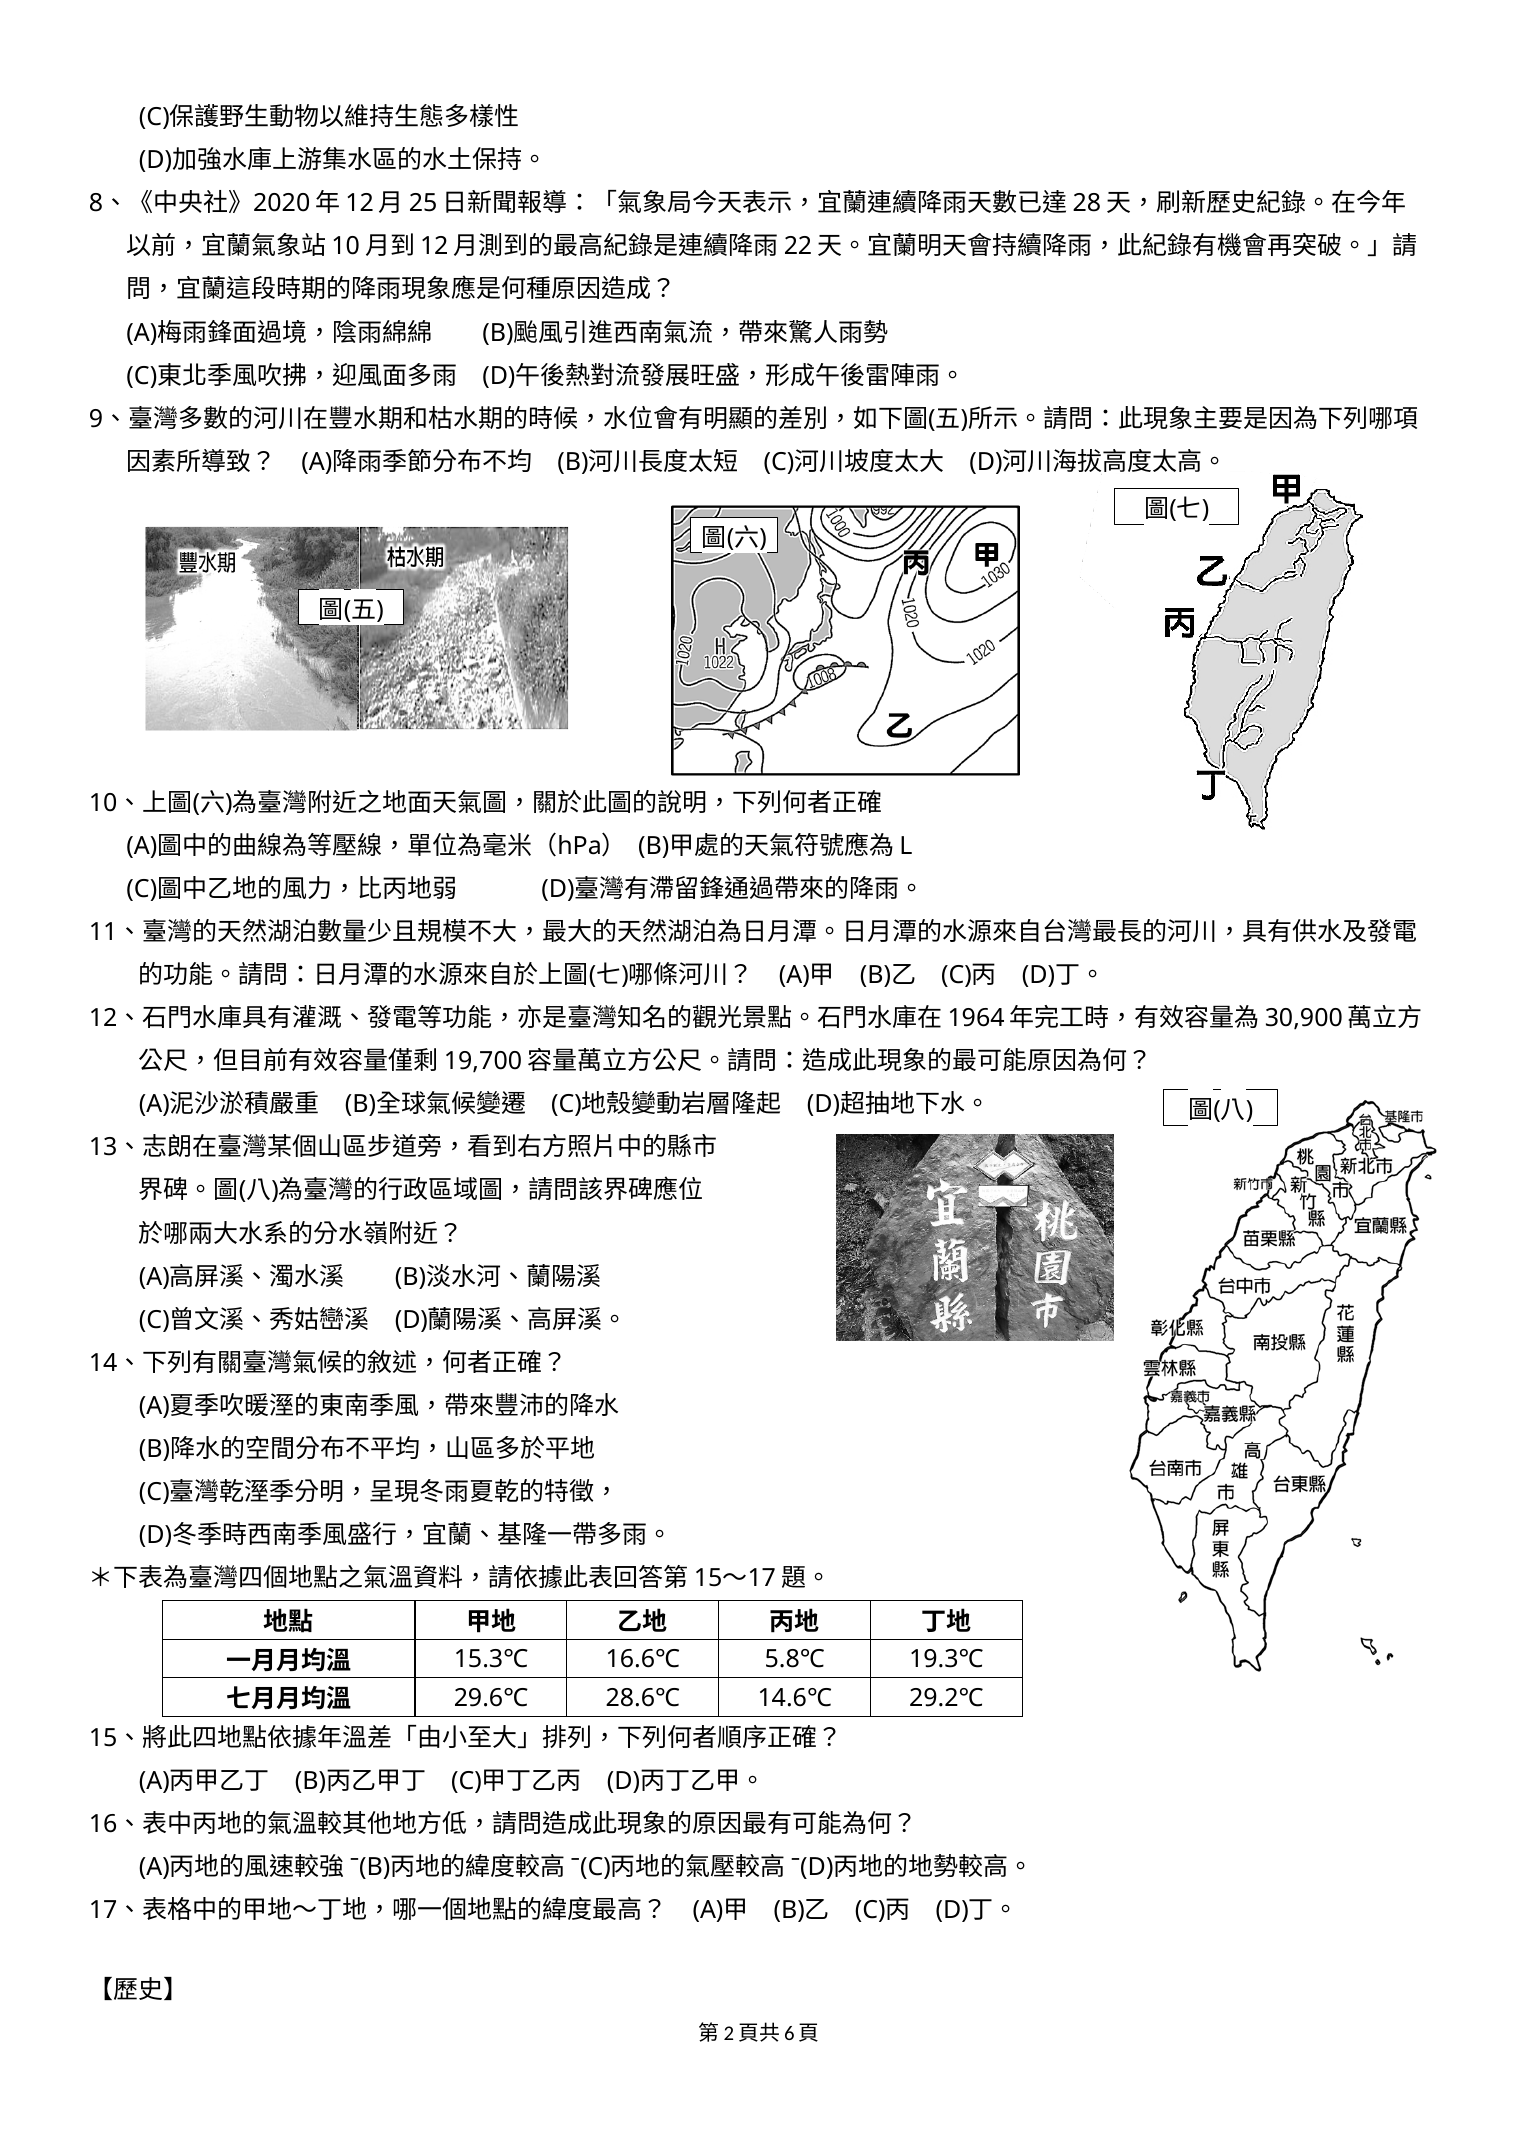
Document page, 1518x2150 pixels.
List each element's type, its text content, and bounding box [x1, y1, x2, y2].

text 16、表中丙地的氣溫較其他地方低，請問造成此現象的原因最有可能為何？ (A)丙地的風速較強ˉ(B)丙地的緯度較高ˉ(C)丙地的氣壓較高ˉ(D)丙地的地勢較高。 [89, 1803, 1429, 1883]
text 15、將此四地點依據年溫差「由小至大」排列，下列何者順序正確？ (A)丙甲乙丁 (B)丙乙甲丁 (C)甲丁乙丙 (D)丙丁乙甲。 [89, 1717, 1429, 1797]
text 17、表格中的甲地～丁地，哪一個地點的緯度最高？ (A)甲 (B)乙 (C)丙 (D)丁。 [89, 1889, 1429, 1926]
table_cell 15.3℃ [416, 1640, 566, 1677]
picture [836, 1083, 1456, 1705]
table_cell 29.6℃ [416, 1678, 566, 1716]
text 【歷史】 [89, 1969, 1429, 2007]
table_cell 29.2℃ [871, 1678, 1022, 1716]
table_header 乙地 [567, 1601, 718, 1638]
table_cell 一月月均溫 [163, 1640, 414, 1677]
text 11、臺灣的天然湖泊數量少且規模不大，最大的天然湖泊為日月潭。日月潭的水源來自台灣最長的河川，具有供水及發電的功能。請問：日月潭的水源來自於上圖(七)哪條河川？ (A)甲 (B)乙 (C)丙 (D)丁。 [89, 911, 1429, 992]
table_cell 14.6℃ [719, 1678, 870, 1716]
text 12、石門水庫具有灌溉、發電等功能，亦是臺灣知名的觀光景點。石門水庫在1964年完工時，有效容量為30,900萬立方公尺，但目前有效容量僅剩19,700容量萬立方公尺。請問：造成此現象的最可能原因為何？ (A)泥沙淤積嚴重 (B)全球氣候變遷 (C)地殼變動岩層隆起 (D)超抽地下水。 [89, 997, 1429, 1121]
table_cell 28.6℃ [567, 1678, 718, 1716]
text 8、《中央社》2020年12月25日新聞報導：「氣象局今天表示，宜蘭連續降雨天數已達28天，刷新歷史紀錄。在今年以前，宜蘭氣象站10月到12月測到的最高紀錄是連續降雨22天。宜蘭明天會持續降雨，此紀錄有機會再突破。」請問，宜蘭這段時期的降雨現象應是何種原因造成？ (A)梅雨鋒面過境，陰雨綿綿 (B)颱風引進西南氣流，帶來驚人雨勢 (C)東北季風吹拂，迎風面多雨 (D)午後熱對流發展旺盛，形成午後雷陣雨。 [89, 182, 1429, 392]
table_header 丁地 [871, 1601, 1022, 1638]
table_cell 5.8℃ [719, 1640, 870, 1677]
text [89, 96, 1429, 177]
text 13、志朗在臺灣某個山區步道旁，看到右方照片中的縣市 界碑。圖(八)為臺灣的行政區域圖，請問該界碑應位 於哪兩大水系的分水嶺附近？ (A)高屏溪、濁水溪 (B)淡水河、蘭陽溪 (C)曾文溪、秀姑巒溪 (D)蘭陽溪、高屏溪。 [89, 1126, 1113, 1336]
text 10、上圖(六)為臺灣附近之地面天氣圖，關於此圖的說明，下列何者正確 (A)圖中的曲線為等壓線，單位為毫米（hPa） (B)甲處的天氣符號應為L (C)圖中乙地的風力，比丙地弱 (D)臺灣有滯留鋒通過帶來的降雨。 [89, 782, 1429, 906]
table_header 甲地 [416, 1601, 566, 1638]
table_header 丙地 [719, 1601, 870, 1638]
table_cell 七月月均溫 [163, 1678, 414, 1716]
table_cell 19.3℃ [871, 1640, 1022, 1677]
text 14、下列有關臺灣氣候的敘述，何者正確？ (A)夏季吹暖溼的東南季風，帶來豐沛的降水 (B)降水的空間分布不平均，山區多於平地 (C)臺灣乾溼季分明，呈現冬雨夏乾的特徵， (D)冬季時西南季風盛行，宜蘭、基隆一帶多雨。 [89, 1342, 1113, 1552]
table_header 地點 [163, 1601, 414, 1638]
table_cell 16.6℃ [567, 1640, 718, 1677]
text ＊下表為臺灣四個地點之氣溫資料，請依據此表回答第15～17題。 [89, 1557, 1113, 1594]
text 9、臺灣多數的河川在豐水期和枯水期的時候，水位會有明顯的差別，如下圖(五)所示。請問：此現象主要是因為下列哪項因素所導致？ (A)降雨季節分布不均 (B)河川長度太短 (C)河川坡度太大 (D)河川海拔高度太高。 [89, 397, 1429, 478]
picture [1079, 452, 1373, 830]
